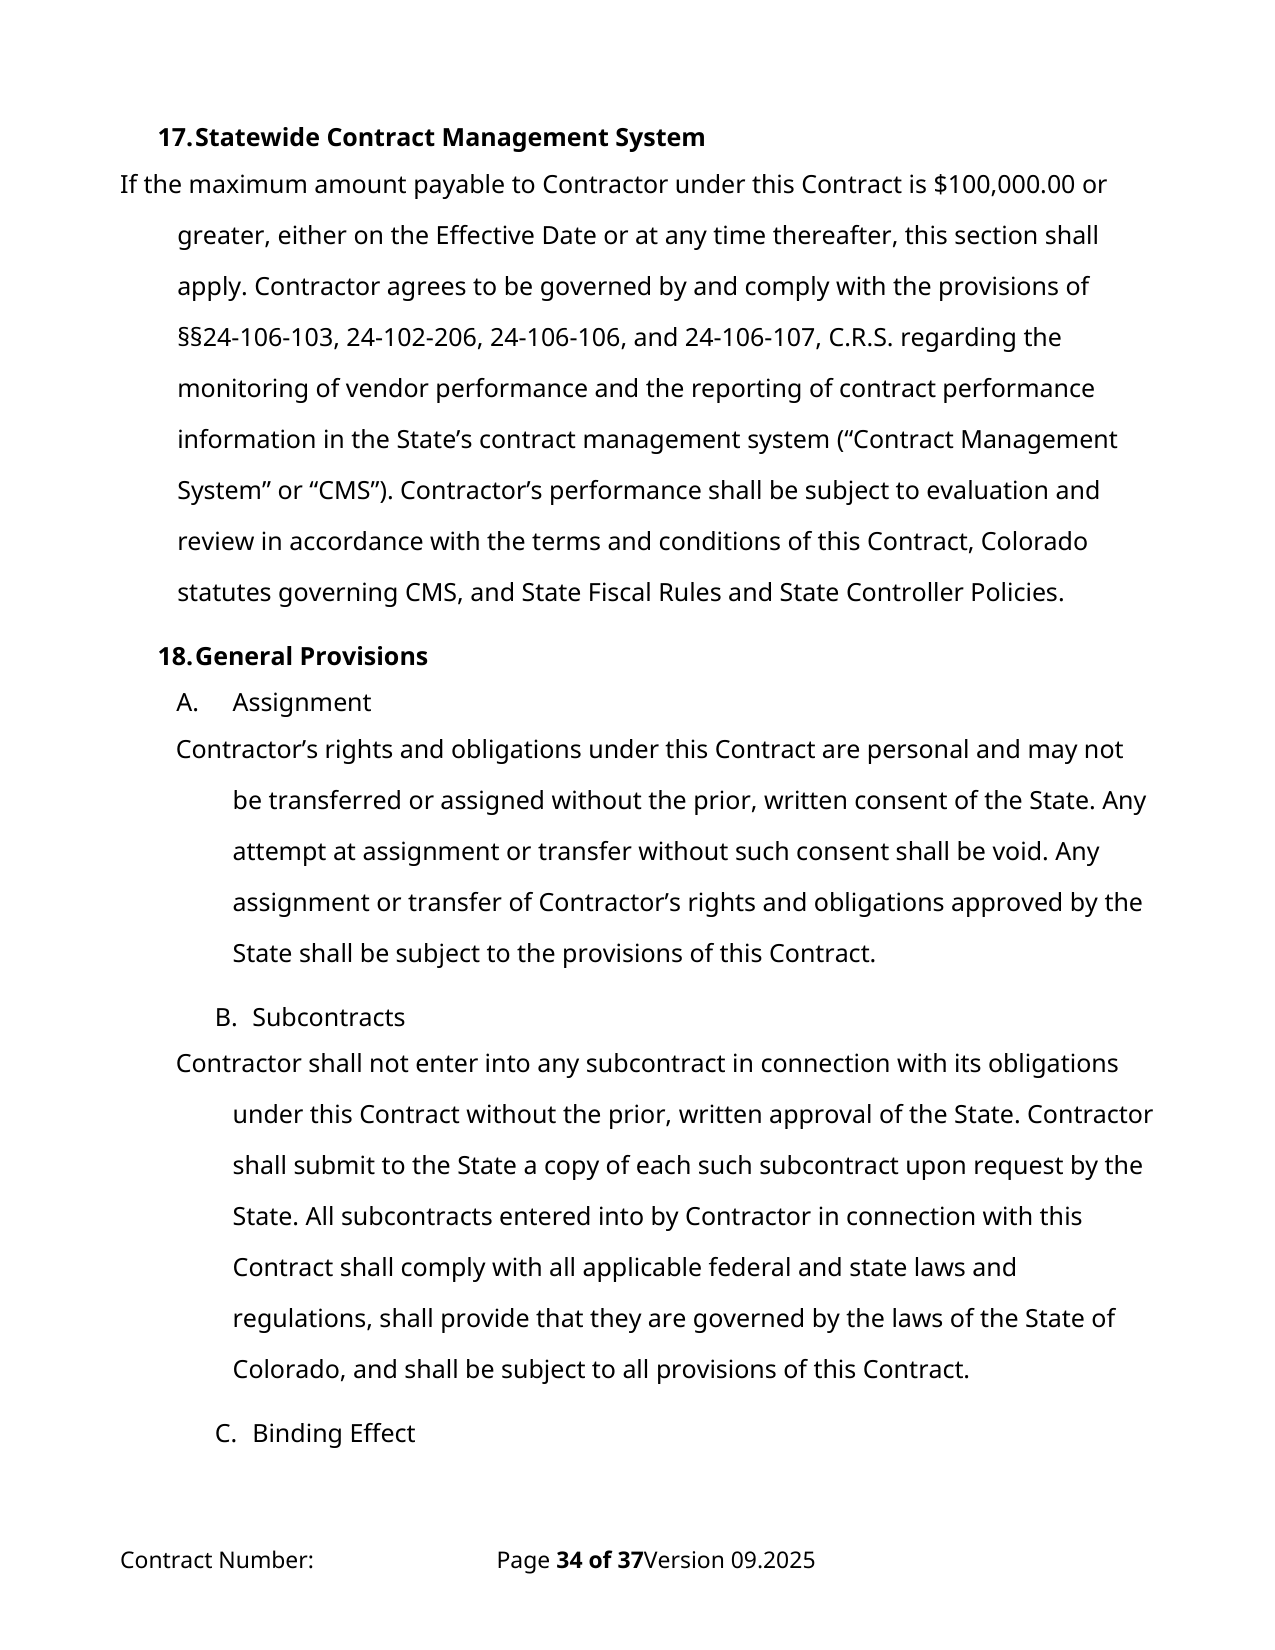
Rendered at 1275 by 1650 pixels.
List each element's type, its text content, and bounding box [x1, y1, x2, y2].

subtitle Assignment [176, 685, 1155, 719]
text If the maximum amount payable to Contractor under this Contract is $100,000.00 or greater, either on the Effective Date or at any time thereafter, this section shall apply. Contractor agrees to be governed by and comply with the provisions of §§24-106-103, 24-102-206, 24-106-106, and 24-106-107, C.R.S. regarding the monitoring of vendor performance and the reporting of contract performance information in the State’s contract management system (“Contract Management System” or “CMS”). Contractor’s performance shall be subject to evaluation and review in accordance with the terms and conditions of this Contract, Colorado statutes governing CMS, and State Fiscal Rules and State Controller Policies. [120, 167, 1155, 609]
text Contractor’s rights and obligations under this Contract are personal and may not be transferred or assigned without the prior, written consent of the State. Any attempt at assignment or transfer without such consent shall be void. Any assignment or transfer of Contractor’s rights and obligations approved by the State shall be subject to the provisions of this Contract. [176, 732, 1155, 970]
subtitle Statewide Contract Management System [157, 120, 1155, 154]
subtitle Binding Effect [214, 1416, 1155, 1450]
subtitle General Provisions [157, 638, 1155, 672]
text Contractor shall not enter into any subcontract in connection with its obligations under this Contract without the prior, written approval of the State. Contractor shall submit to the State a copy of each such subcontract upon request by the State. All subcontracts entered into by Contractor in connection with this Contract shall comply with all applicable federal and state laws and regulations, shall provide that they are governed by the laws of the State of Colorado, and shall be subject to all provisions of this Contract. [176, 1046, 1155, 1386]
subtitle Subcontracts [214, 999, 1155, 1033]
